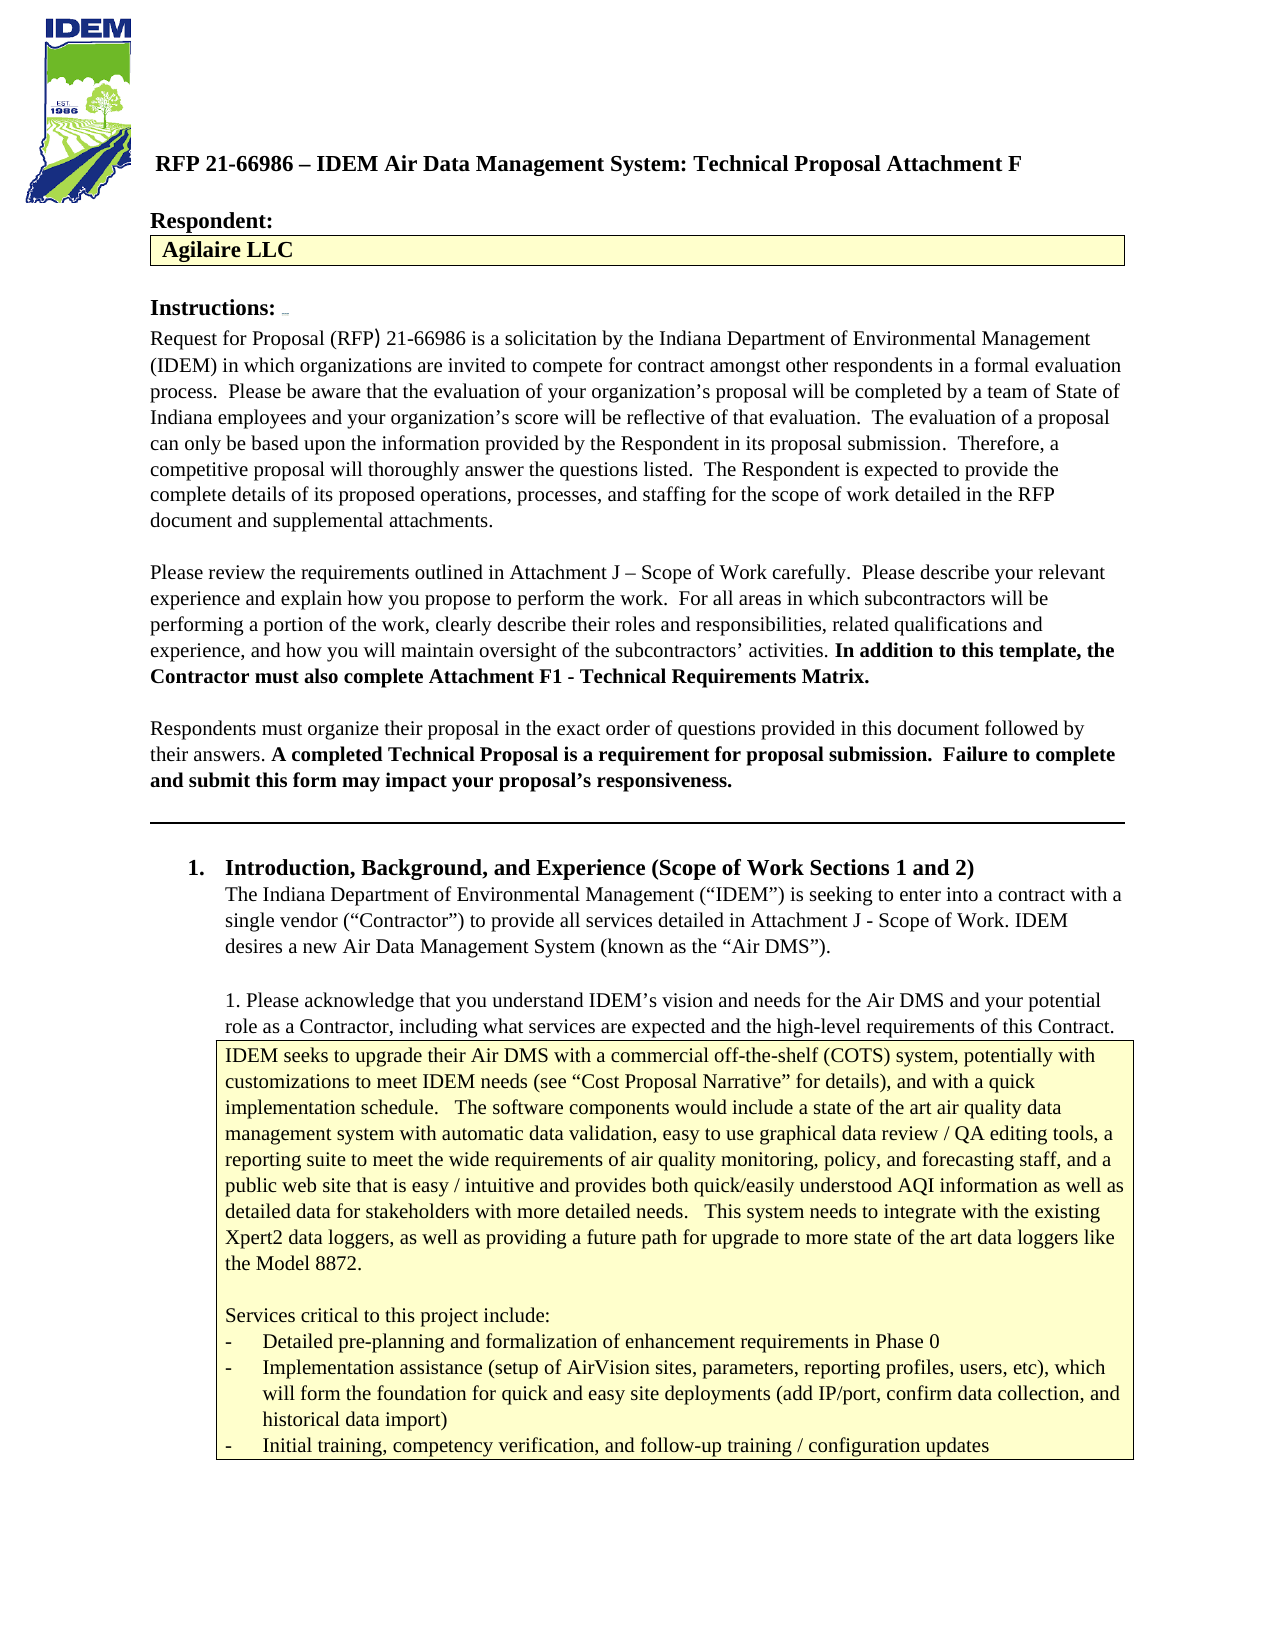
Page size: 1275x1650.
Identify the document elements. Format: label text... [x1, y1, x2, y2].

list Implementation assistance (setup of AirVision sites, parameters, reporting profiles, users, etc), which will form the foundation for quick and easy site deployments (add IP/port, confirm data collection, and historical data import) [217, 1352, 1133, 1429]
text Instructions: [150, 266, 1125, 321]
list Detailed pre-planning and formalization of enhancement requirements in Phase 0 [217, 1326, 1133, 1352]
list Introduction, Background, and Experience (Scope of Work Sections 1 and 2) The Indiana Department of Environmental Management (“IDEM”) is seeking to enter into a contract with a single vendor (“Contractor”) to provide all services detailed in Attachment J - Scope of Work. IDEM desires a new Air Data Management System (known as the “Air DMS”). [187, 854, 1125, 958]
text Request for Proposal (RFP) 21-66986 is a solicitation by the Indiana Department of Environmental Management (IDEM) in which organizations are invited to compete for contract amongst other respondents in a formal evaluation process. Please be aware that the evaluation of your organization’s proposal will be completed by a team of State of Indiana employees and your organization’s score will be reflective of that evaluation. The evaluation of a proposal can only be based upon the information provided by the Respondent in its proposal submission. Therefore, a competitive proposal will thoroughly answer the questions listed. The Respondent is expected to provide the complete details of its proposed operations, processes, and staffing for the scope of work detailed in the RFP document and supplemental attachments. [150, 323, 1125, 532]
text Respondents must organize their proposal in the exact order of questions provided in this document followed by their answers. A completed Technical Proposal is a requirement for proposal submission. Failure to complete and submit this form may impact your proposal’s responsiveness. [150, 716, 1125, 792]
list 1. Please acknowledge that you understand IDEM’s vision and needs for the Air DMS and your potential role as a Contractor, including what services are expected and the high-level requirements of this Contract. [225, 960, 1125, 1038]
text Respondent: [150, 178, 1125, 233]
list Initial training, competency verification, and follow-up training / configuration updates [217, 1429, 1133, 1459]
picture [25, 18, 131, 203]
text RFP 21-66986 – IDEM Air Data Management System: Technical Proposal Attachment F [150, 150, 1125, 176]
table_header Agilaire LLC [151, 236, 1124, 265]
text Services critical to this project include: [217, 1300, 1133, 1326]
text IDEM seeks to upgrade their Air DMS with a commercial off-the-shelf (COTS) system, potentially with customizations to meet IDEM needs (see “Cost Proposal Narrative” for details), and with a quick implementation schedule. The software components would include a state of the art air quality data management system with automatic data validation, easy to use graphical data review / QA editing tools, a reporting suite to meet the wide requirements of air quality monitoring, policy, and forecasting staff, and a public web site that is easy / intuitive and provides both quick/easily understood AQI information as well as detailed data for stakeholders with more detailed needs. This system needs to integrate with the existing Xpert2 data loggers, as well as providing a future path for upgrade to more state of the art data loggers like the Model 8872. [217, 1041, 1133, 1274]
text Please review the requirements outlined in Attachment J – Scope of Work carefully. Please describe your relevant experience and explain how you propose to perform the work. For all areas in which subcontractors will be performing a portion of the work, clearly describe their roles and responsibilities, related qualifications and experience, and how you will maintain oversight of the subcontractors’ activities. In addition to this template, the Contractor must also complete Attachment F1 - Technical Requirements Matrix. [150, 560, 1125, 688]
